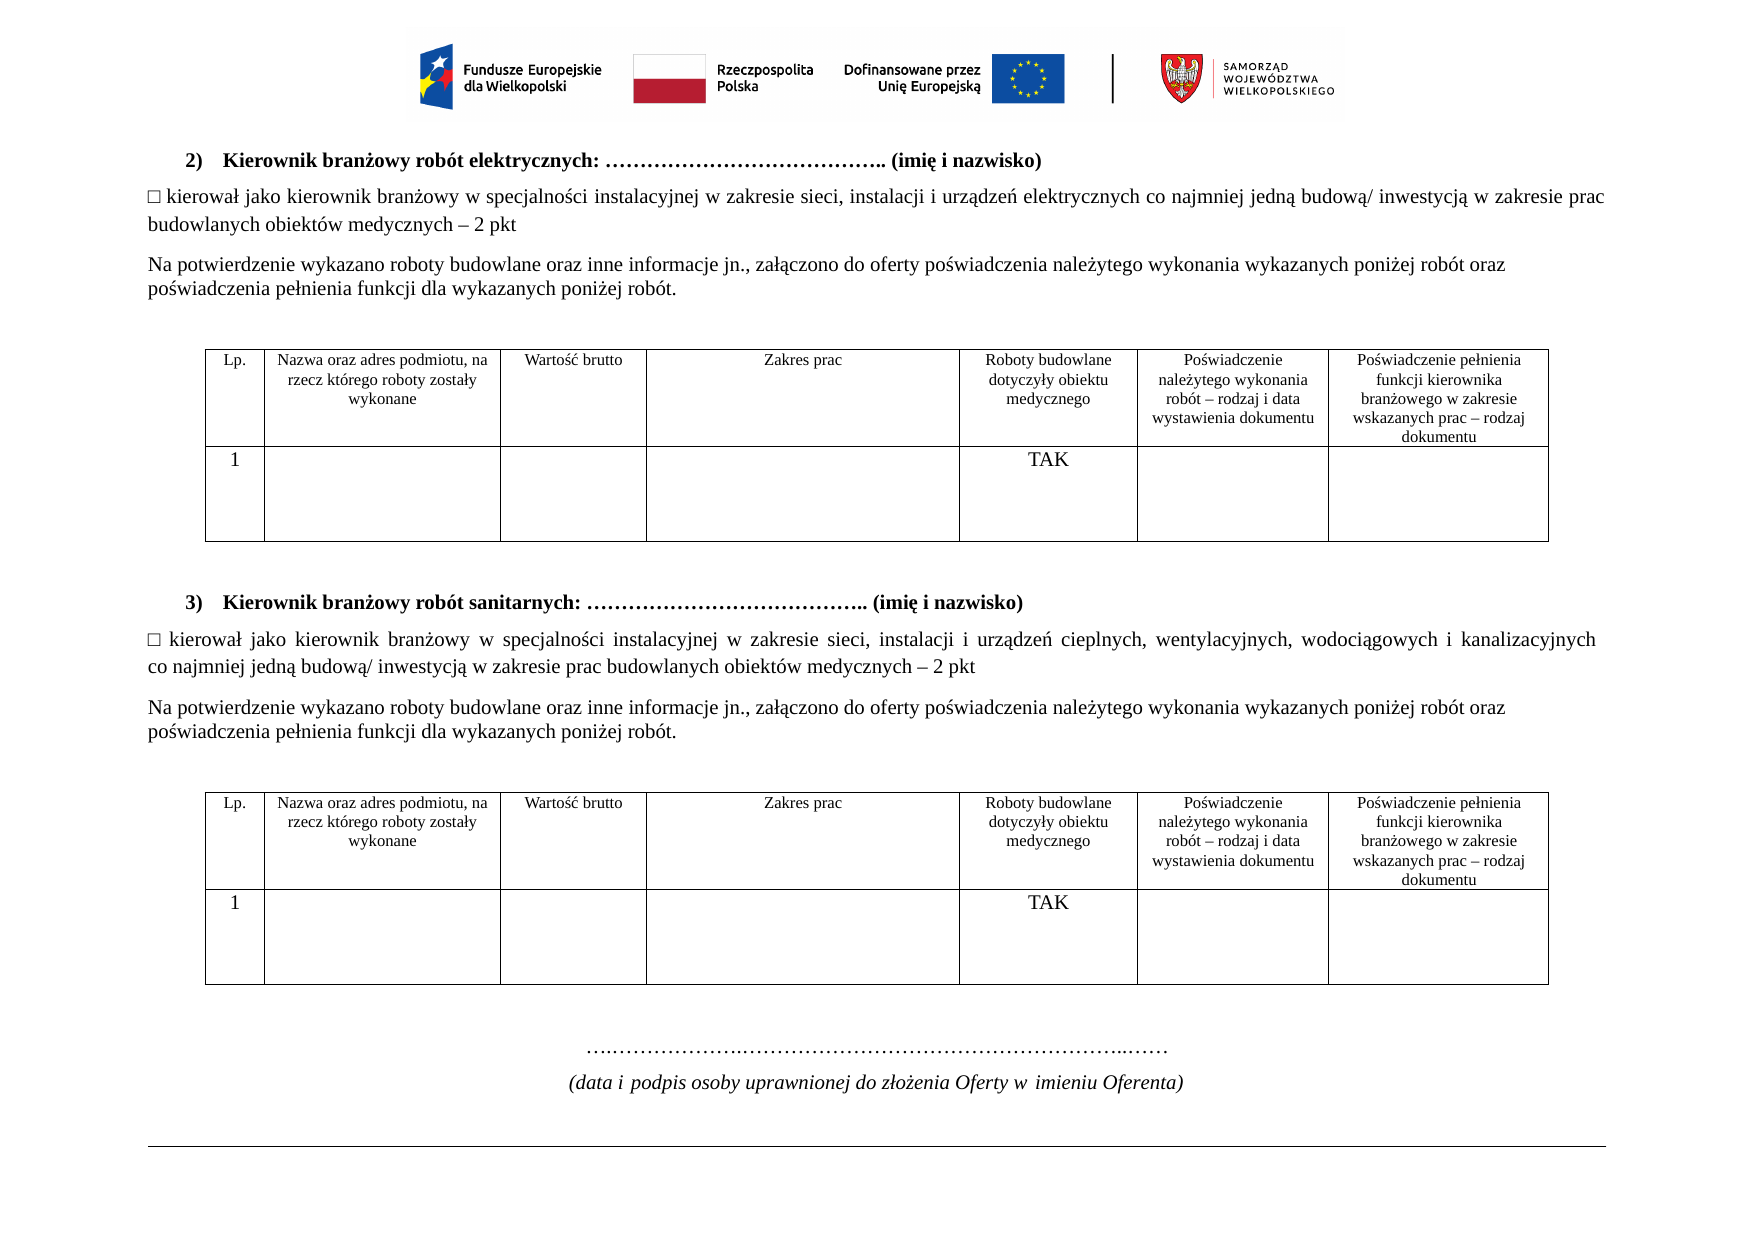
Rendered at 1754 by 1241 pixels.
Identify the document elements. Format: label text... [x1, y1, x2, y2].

table_cell [1329, 447, 1548, 541]
table_header Zakres prac [647, 793, 959, 889]
table_cell [1138, 447, 1328, 541]
table_cell 1 [206, 890, 264, 983]
table_cell TAK [960, 447, 1137, 541]
table_header Wartość brutto [501, 793, 646, 889]
table_cell [1329, 890, 1548, 983]
table_header Zakres prac [647, 350, 959, 446]
table_header Poświadczenie pełnienia funkcji kierownika branżowego w zakresie wskazanych prac – rodzaj dokumentu [1329, 793, 1548, 889]
text Na potwierdzenie wykazano roboty budowlane oraz inne informacje jn., załączono do oferty poświadczenia należytego wykonania wykazanych poniżej robót oraz poświadczenia pełnienia funkcji dla wykazanych poniżej robót. [148, 694, 1606, 743]
list Kierownik branżowy robót sanitarnych: ………………………………….. (imię i nazwisko) [185, 590, 1606, 614]
table_header Nazwa oraz adres podmiotu, na rzecz którego roboty zostały wykonane [265, 350, 500, 446]
table_header Poświadczenie należytego wykonania robót – rodzaj i data wystawienia dokumentu [1138, 350, 1328, 446]
table_cell [501, 890, 646, 983]
table_header Roboty budowlane dotyczyły obiektu medycznego [960, 350, 1137, 446]
text ….……………….………………………………………………..…… [148, 1034, 1606, 1058]
table_cell TAK [960, 890, 1137, 983]
picture [404, 27, 1344, 122]
text Na potwierdzenie wykazano roboty budowlane oraz inne informacje jn., załączono do oferty poświadczenia należytego wykonania wykazanych poniżej robót oraz poświadczenia pełnienia funkcji dla wykazanych poniżej robót. [148, 252, 1606, 300]
text □ kierował jako kierownik branżowy w specjalności instalacyjnej w zakresie sieci, instalacji i urządzeń elektrycznych co najmniej jedną budową/ inwestycją w zakresie prac budowlanych obiektów medycznych – 2 pkt [148, 184, 1606, 236]
table_header Roboty budowlane dotyczyły obiektu medycznego [960, 793, 1137, 889]
text □ kierował jako kierownik branżowy w specjalności instalacyjnej w zakresie sieci, instalacji i urządzeń cieplnych, wentylacyjnych, wodociągowych i kanalizacyjnych co najmniej jedną budową/ inwestycją w zakresie prac budowlanych obiektów medycznych – 2 pkt [148, 627, 1606, 678]
table_cell [1138, 890, 1328, 983]
table_cell [647, 447, 959, 541]
table_header Lp. [206, 350, 264, 446]
table_cell [265, 447, 500, 541]
table_cell 1 [206, 447, 264, 541]
text (data i podpis osoby uprawnionej do złożenia Oferty w imieniu Oferenta) [148, 1070, 1606, 1094]
table_header Nazwa oraz adres podmiotu, na rzecz którego roboty zostały wykonane [265, 793, 500, 889]
table_cell [501, 447, 646, 541]
table_cell [265, 890, 500, 983]
table_header Poświadczenie pełnienia funkcji kierownika branżowego w zakresie wskazanych prac – rodzaj dokumentu [1329, 350, 1548, 446]
table_header Lp. [206, 793, 264, 889]
table_cell [647, 890, 959, 983]
table_header Wartość brutto [501, 350, 646, 446]
list Kierownik branżowy robót elektrycznych: ………………………………….. (imię i nazwisko) [185, 148, 1606, 172]
table_header Poświadczenie należytego wykonania robót – rodzaj i data wystawienia dokumentu [1138, 793, 1328, 889]
